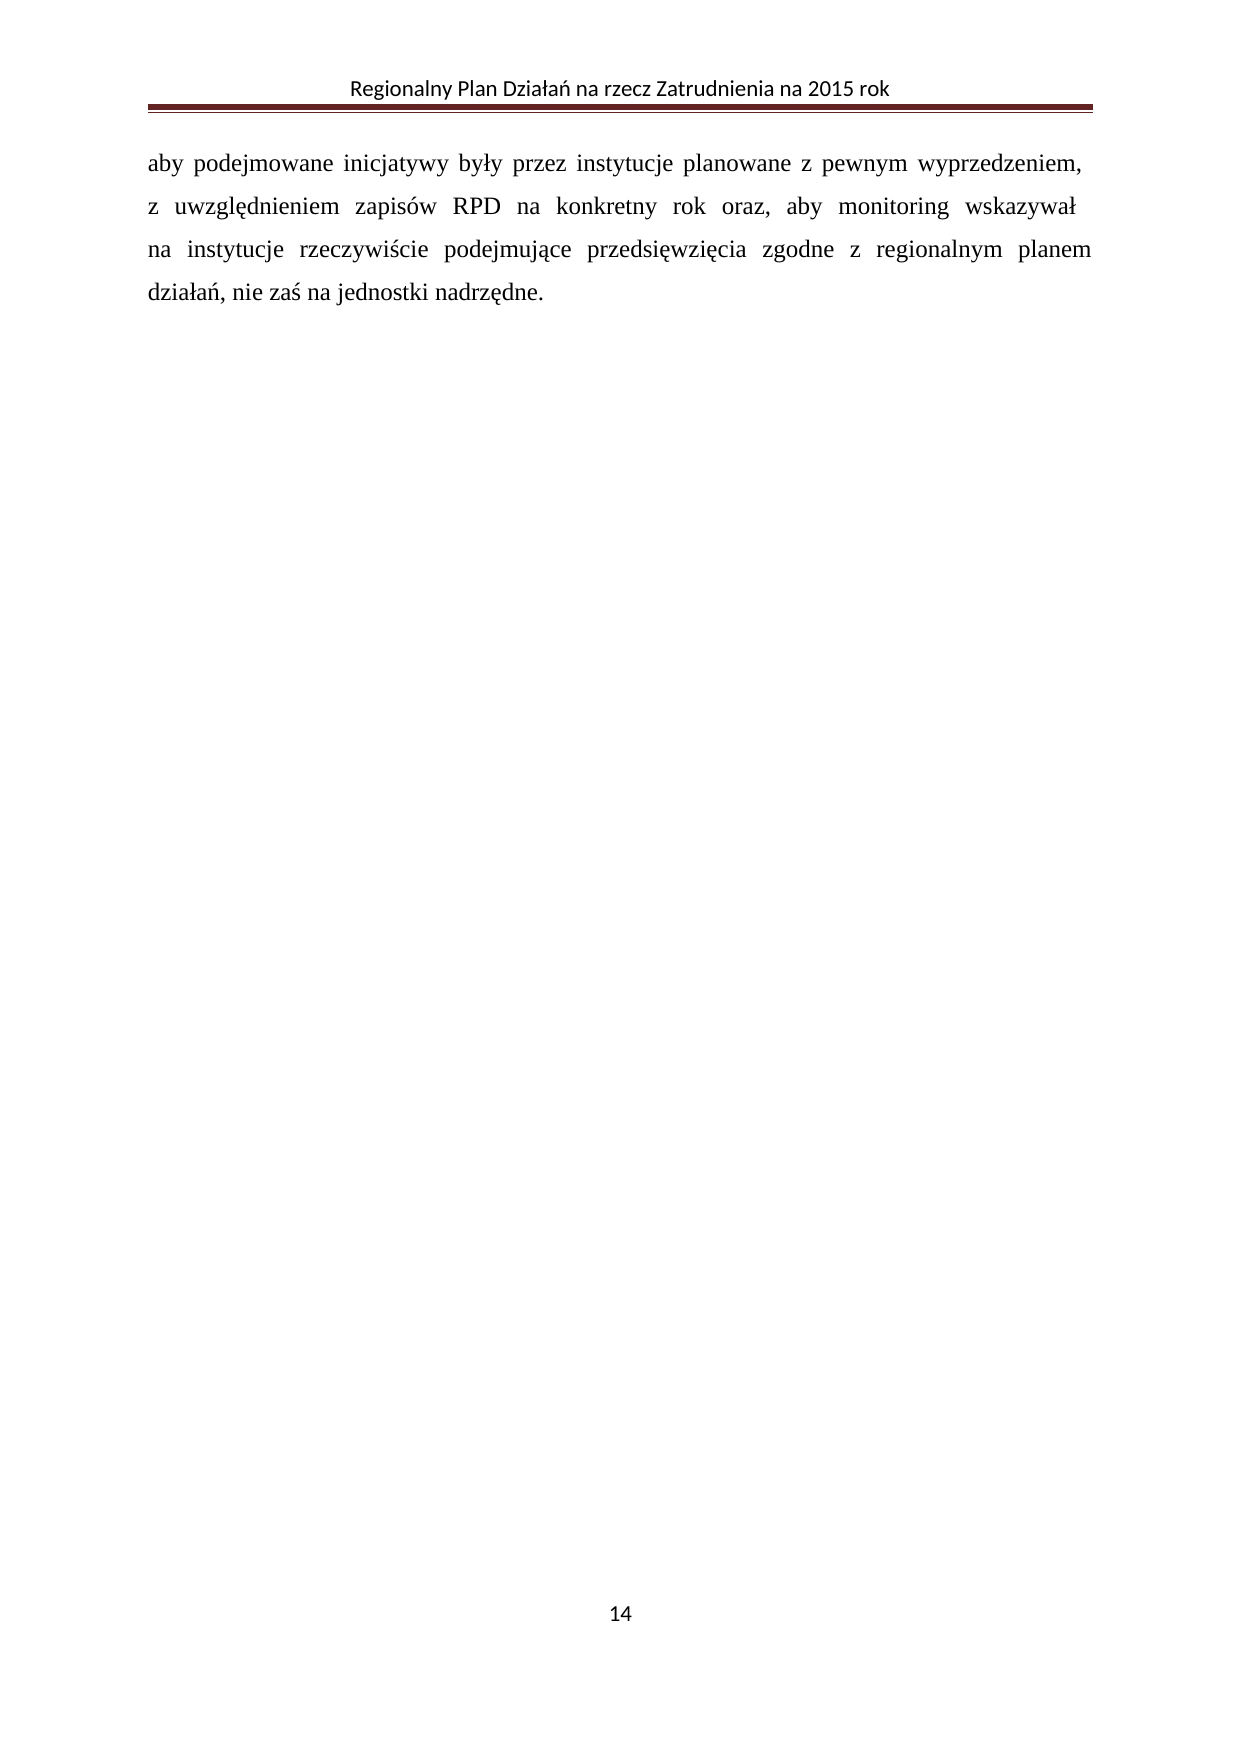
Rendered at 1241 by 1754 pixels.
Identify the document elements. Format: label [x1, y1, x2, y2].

text [148, 148, 1093, 306]
